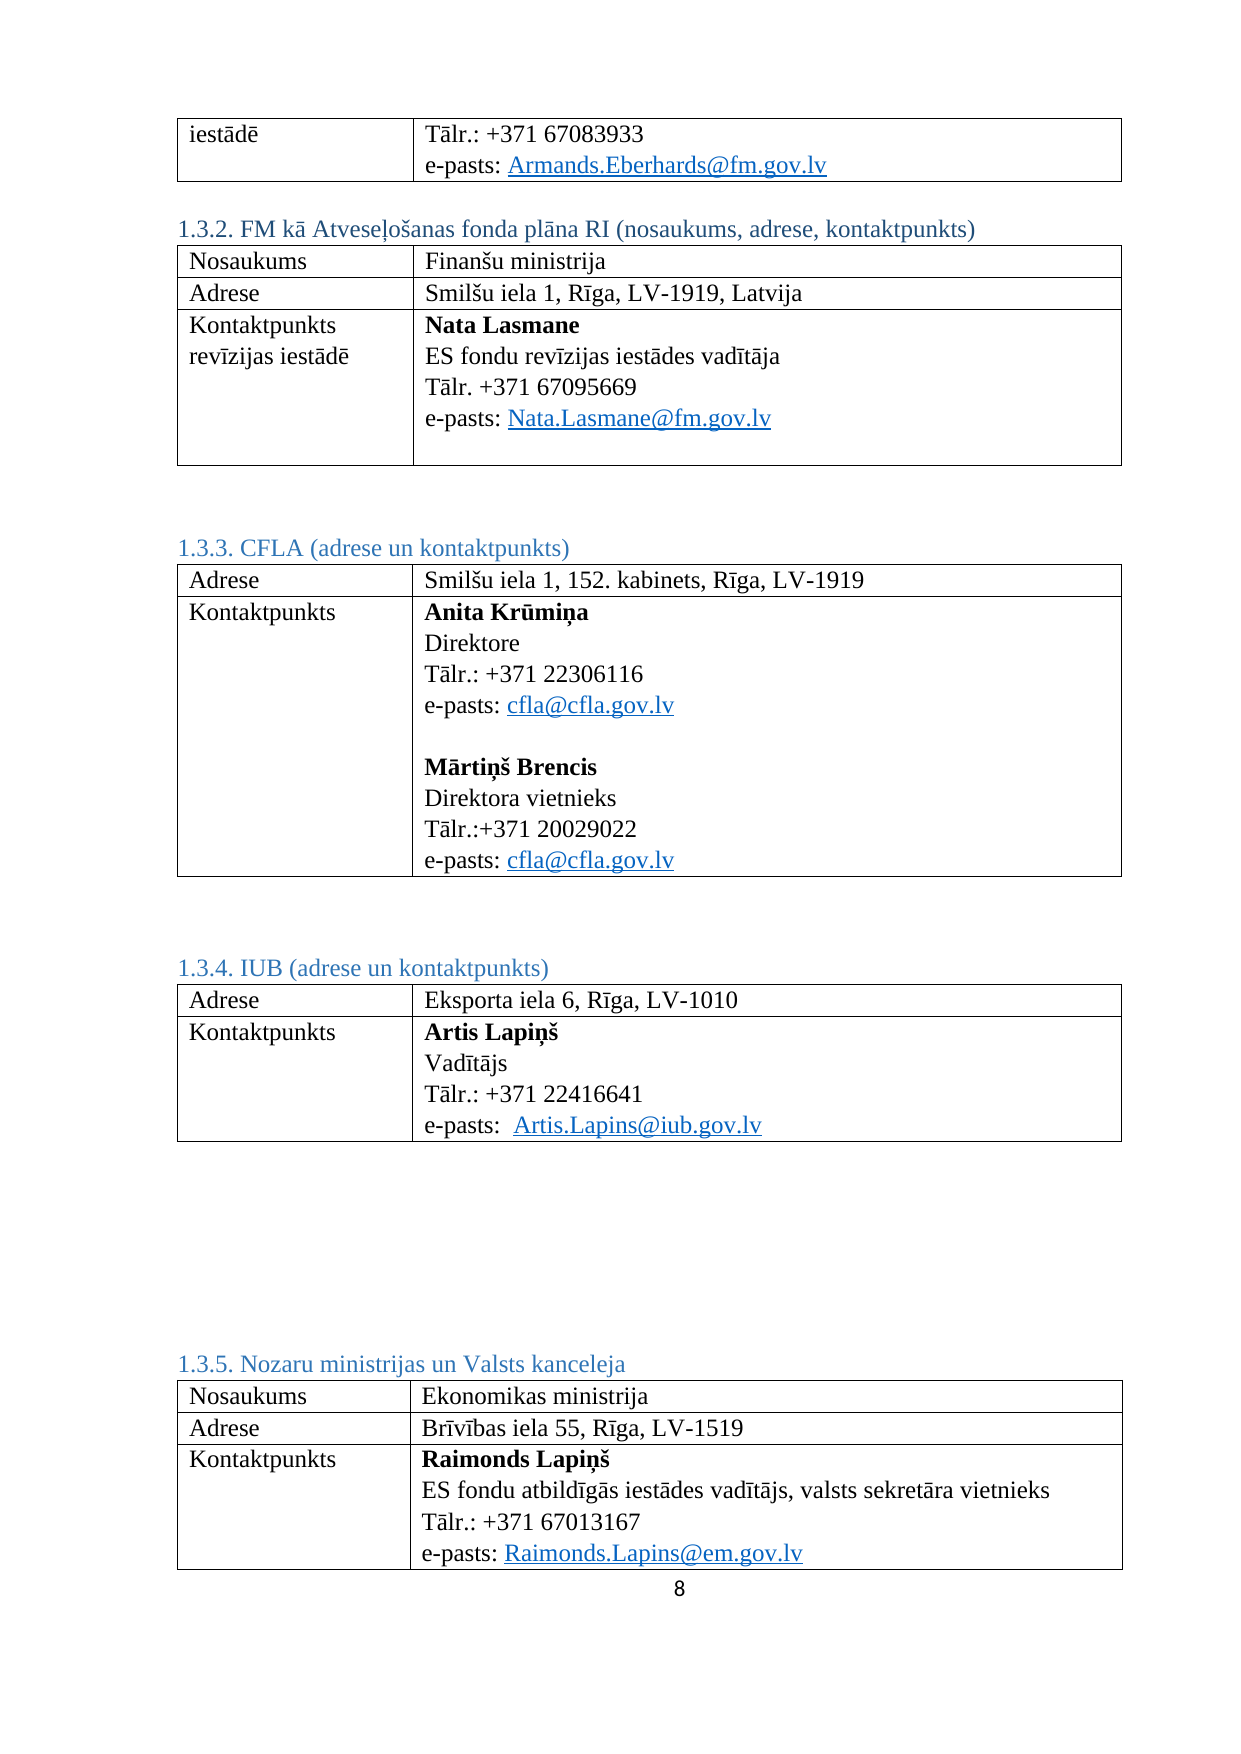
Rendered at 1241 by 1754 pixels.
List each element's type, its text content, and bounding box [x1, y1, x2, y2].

table_header Ekonomikas ministrija [411, 1381, 1122, 1412]
table_header Eksporta iela 6, Rīga, LV-1010 [413, 985, 1121, 1016]
subtitle 1.3.4. IUB (adrese un kontaktpunkts) [177, 953, 1181, 981]
table_cell Anita Krūmiņa Direktore Tālr.: +371 22306116 e-pasts: cfla@cfla.gov.lv Mārtiņš Brencis Direktora vietnieks Tālr.:+371 20029022 e-pasts: cfla@cfla.gov.lv [413, 597, 1121, 876]
table_cell Kontaktpunkts [178, 1017, 412, 1141]
table_header Adrese [178, 565, 412, 596]
table_cell Kontaktpunkts revīzijas iestādē [178, 310, 413, 465]
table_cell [178, 119, 413, 181]
table_cell Adrese [178, 278, 413, 309]
table_cell Brīvības iela 55, Rīga, LV-1519 [411, 1413, 1122, 1443]
table_header Adrese [178, 985, 412, 1016]
subtitle 1.3.3. CFLA (adrese un kontaktpunkts) [177, 533, 1181, 561]
table_cell Kontaktpunkts [178, 597, 412, 876]
table_header Nosaukums [178, 1381, 410, 1412]
subtitle 1.3.5. Nozaru ministrijas un Valsts kanceleja [177, 1349, 1181, 1377]
table_header Nosaukums [178, 246, 413, 277]
table_cell Artis Lapiņš Vadītājs Tālr.: +371 22416641 e-pasts: Artis.Lapins@iub.gov.lv [413, 1017, 1121, 1141]
table_header Smilšu iela 1, 152. kabinets, Rīga, LV-1919 [413, 565, 1121, 596]
table_header Finanšu ministrija [414, 246, 1121, 277]
subtitle 1.3.2. FM kā Atveseļošanas fonda plāna RI (nosaukums, adrese, kontaktpunkts) [177, 214, 1181, 243]
table_cell Nata Lasmane ES fondu revīzijas iestādes vadītāja Tālr. +371 67095669 e-pasts: Nata.Lasmane@fm.gov.lv [414, 310, 1121, 465]
table_cell Adrese [178, 1413, 410, 1443]
table_cell Smilšu iela 1, Rīga, LV-1919, Latvija [414, 278, 1121, 309]
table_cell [411, 1445, 1122, 1568]
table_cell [414, 119, 1121, 181]
table_cell Kontaktpunkts [178, 1445, 410, 1568]
